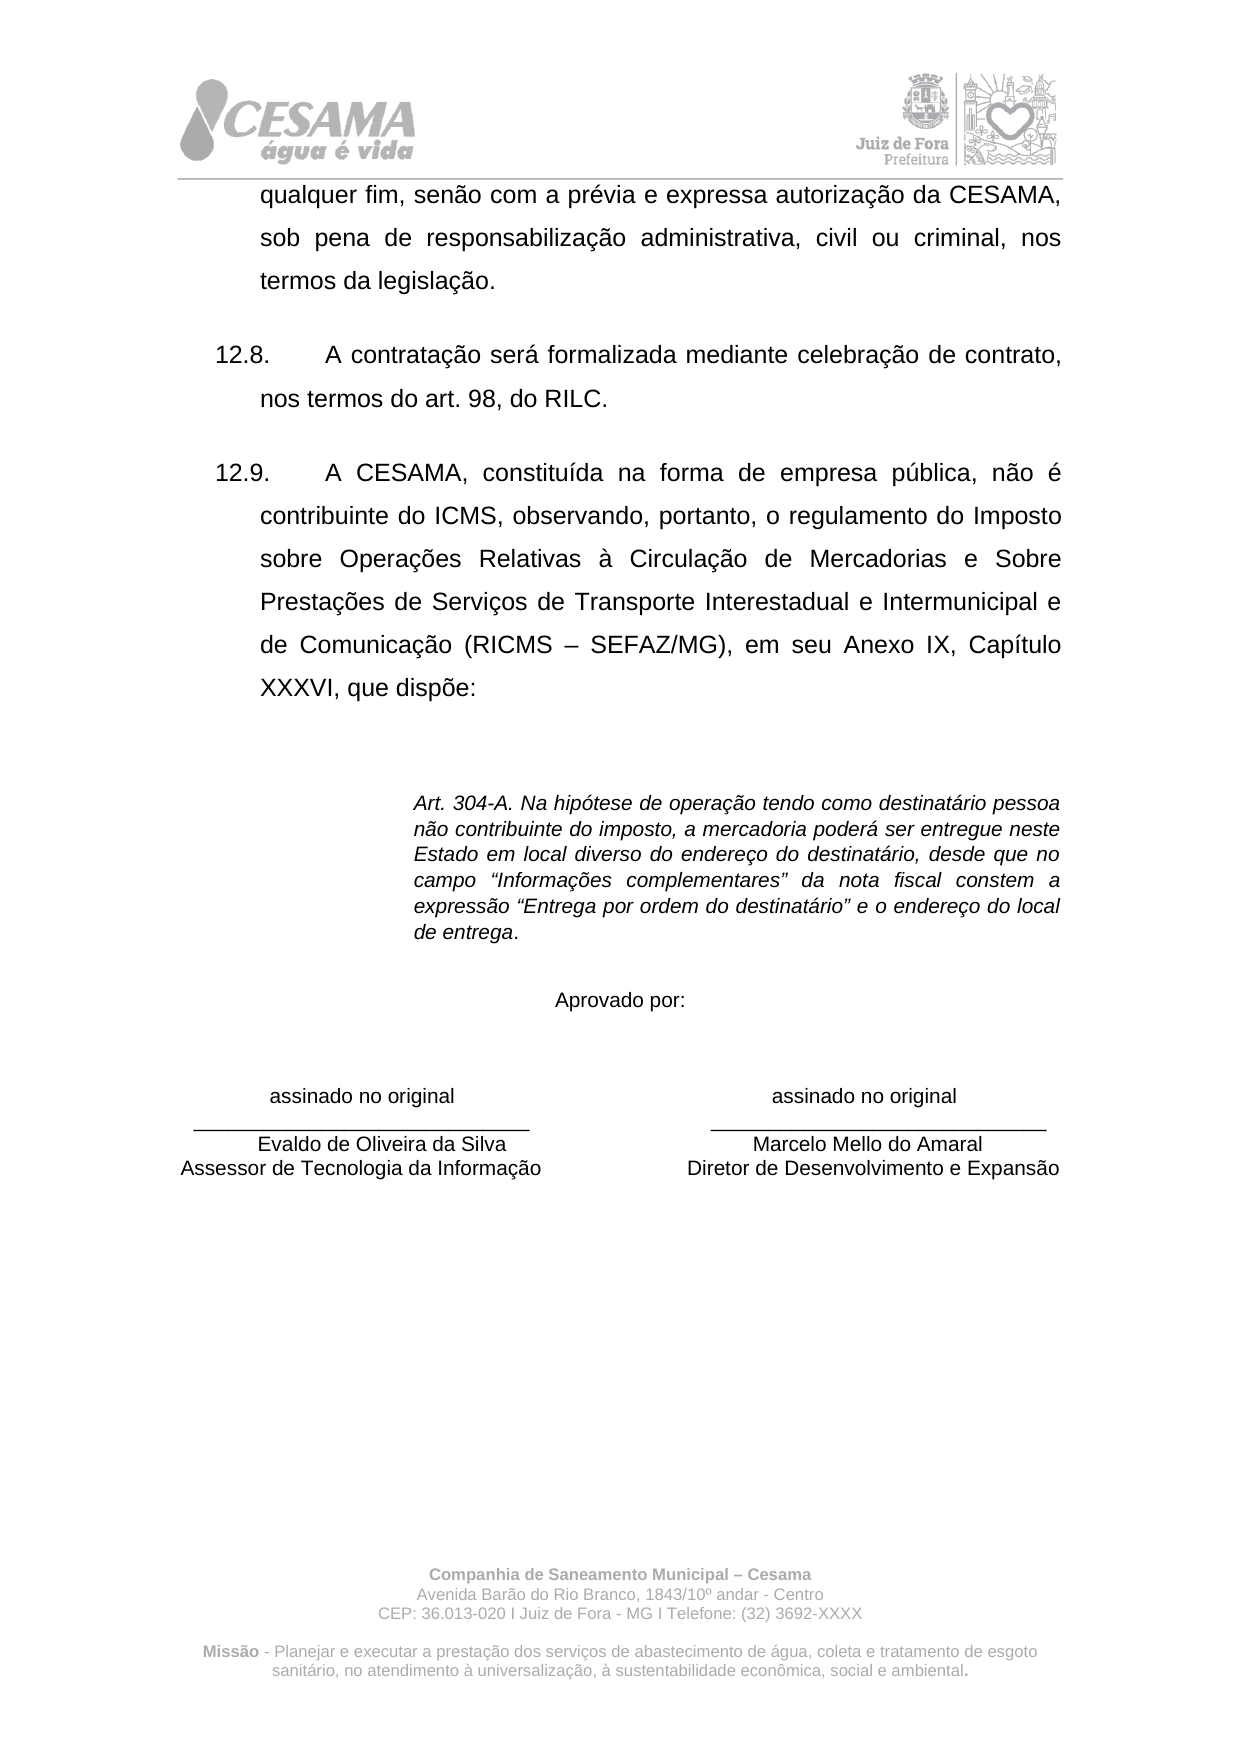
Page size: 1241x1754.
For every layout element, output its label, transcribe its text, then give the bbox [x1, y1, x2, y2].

text Art. 304-A. Na hipótese de operação tendo como destinatário pessoa não contribuinte do imposto, a mercadoria poderá ser entregue neste Estado em local diverso do endereço do destinatário, desde que no campo “Informações complementares” da nota fiscal constem a expressão “Entrega por ordem do destinatário” e o endereço do local de entrega. [413, 791, 1063, 944]
text Assessor de Tecnologia da Informação Diretor de Desenvolvimento e Expansão [177, 1156, 1063, 1180]
text Evaldo de Oliveira da Silva Marcelo Mello do Amaral [177, 1132, 1063, 1156]
list A CESAMA, constituída na forma de empresa pública, não é contribuinte do ICMS, observando, portanto, o regulamento do Imposto sobre Operações Relativas à Circulação de Mercadorias e Sobre Prestações de Serviços de Transporte Interestadual e Intermunicipal e de Comunicação (RICMS – SEFAZ/MG), em seu Anexo IX, Capítulo XXXVI, que dispõe: [215, 458, 1063, 702]
text assinado no original assinado no original [177, 1084, 1063, 1108]
list A contratação será formalizada mediante celebração de contrato, nos termos do art. 98, do RILC. [215, 340, 1063, 412]
text _____________________________ _____________________________ [177, 1108, 1063, 1132]
text Aprovado por: [177, 988, 1063, 1012]
picture [177, 73, 1064, 180]
